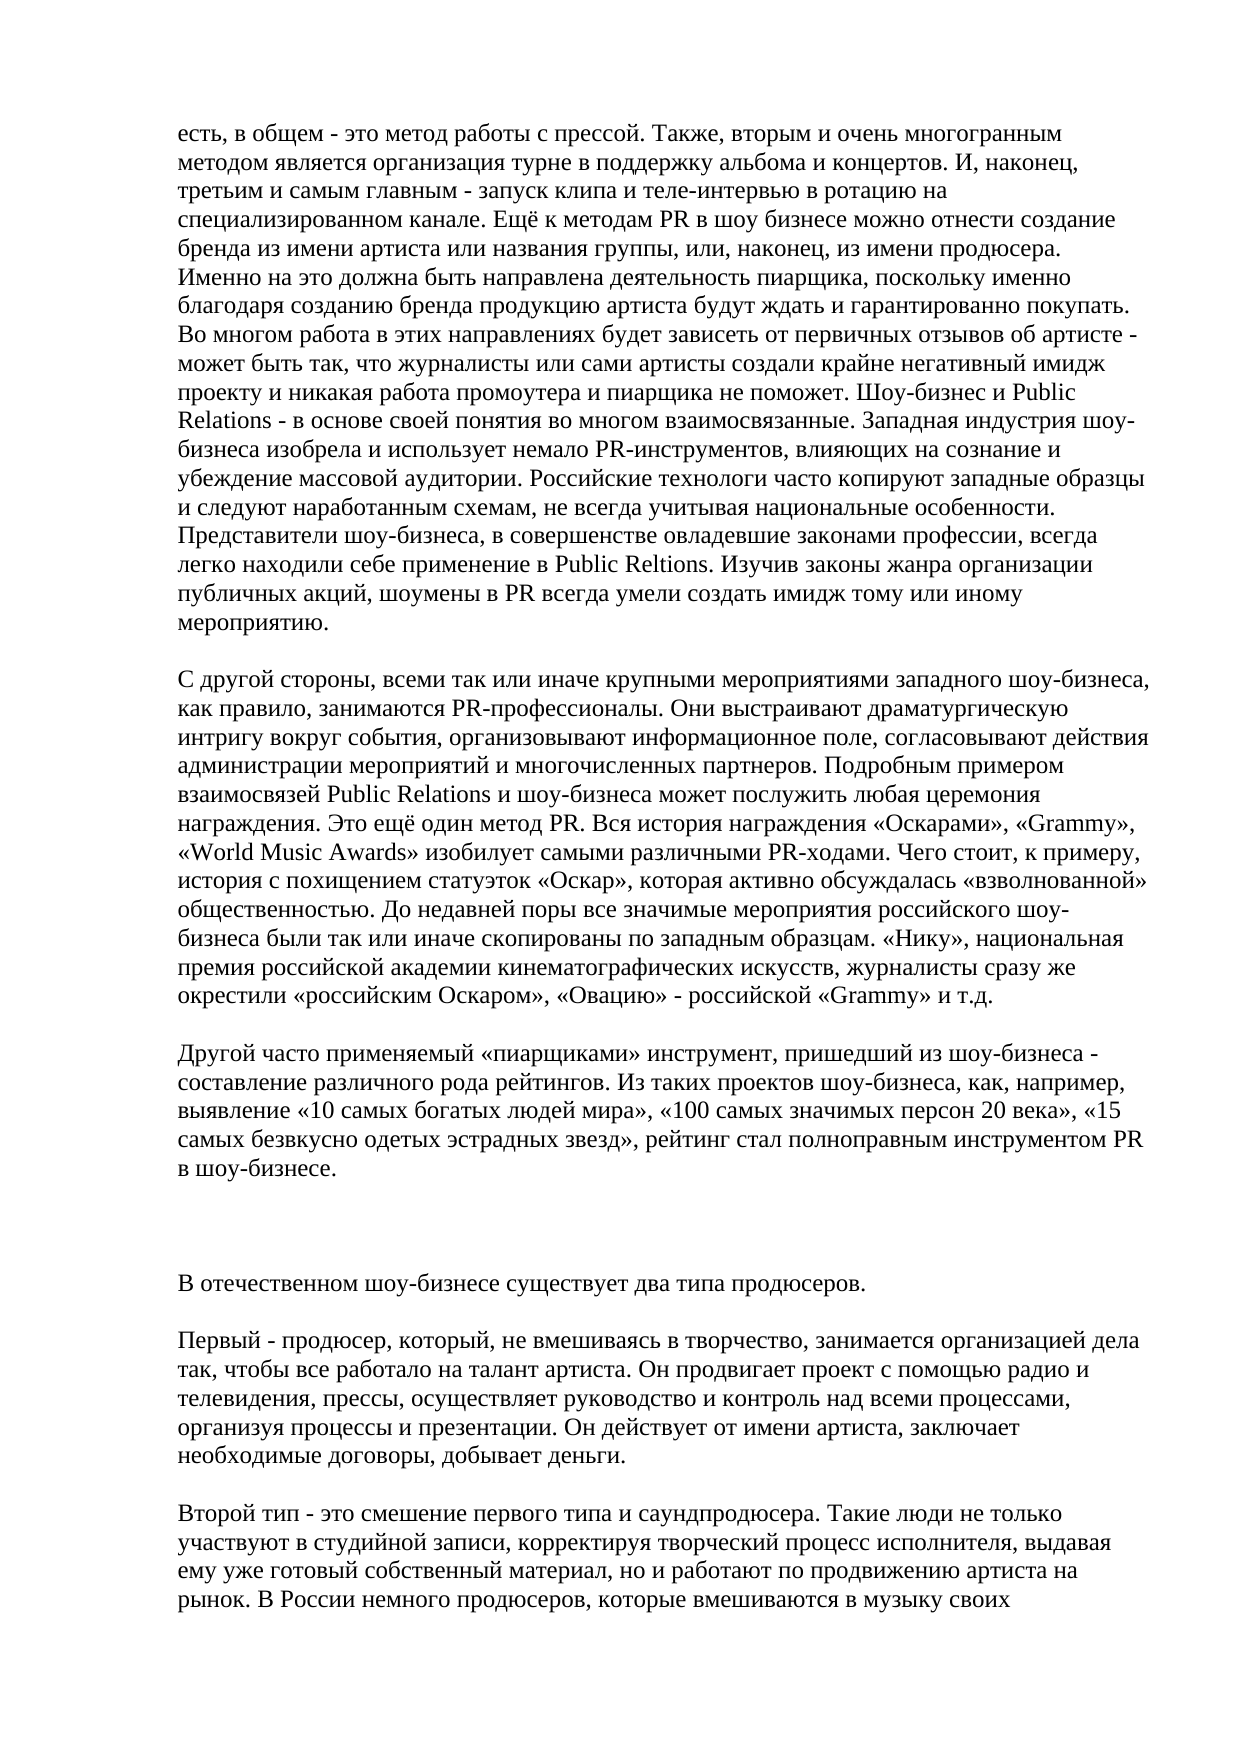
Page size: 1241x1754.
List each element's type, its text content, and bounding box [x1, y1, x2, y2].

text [177, 118, 1152, 636]
text С другой стороны, всеми так или иначе крупными мероприятиями западного шоу-бизнеса, как правило, занимаются PR-профессионалы. Они выстраивают драматургическую интригу вокруг события, организовывают информационное поле, согласовывают действия администрации мероприятий и многочисленных партнеров. Подробным примером взаимосвязей Public Relations и шоу-бизнеса может послужить любая церемония награждения. Это ещё один метод PR. Вся история награждения «Оскарами», «Grammy», «World Music Awards» изобилует самыми различными PR-ходами. Чего стоит, к примеру, история с похищением статуэток «Оскар», которая активно обсуждалась «взволнованной» общественностью. До недавней поры все значимые мероприятия российского шоу-бизнеса были так или иначе скопированы по западным образцам. «Нику», национальная премия российской академии кинематографических искусств, журналисты сразу же окрестили «российским Оскаром», «Овацию» - российской «Grammy» и т.д. [177, 664, 1152, 1009]
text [177, 1498, 1152, 1613]
text В отечественном шоу-бизнесе существует два типа продюсеров. [177, 1268, 1152, 1297]
text Другой часто применяемый «пиарщиками» инструмент, пришедший из шоу-бизнеса - составление различного рода рейтингов. Из таких проектов шоу-бизнеса, как, например, выявление «10 самых богатых людей мира», «100 самых значимых персон 20 века», «15 самых безвкусно одетых эстрадных звезд», рейтинг стал полноправным инструментом PR в шоу-бизнесе. [177, 1038, 1152, 1182]
text Первый - продюсер, который, не вмешиваясь в творчество, занимается организацией дела так, чтобы все работало на талант артиста. Он продвигает проект с помощью радио и телевидения, прессы, осуществляет руководство и контроль над всеми процессами, организуя процессы и презентации. Он действует от имени артиста, заключает необходимые договоры, добывает деньги. [177, 1326, 1152, 1469]
